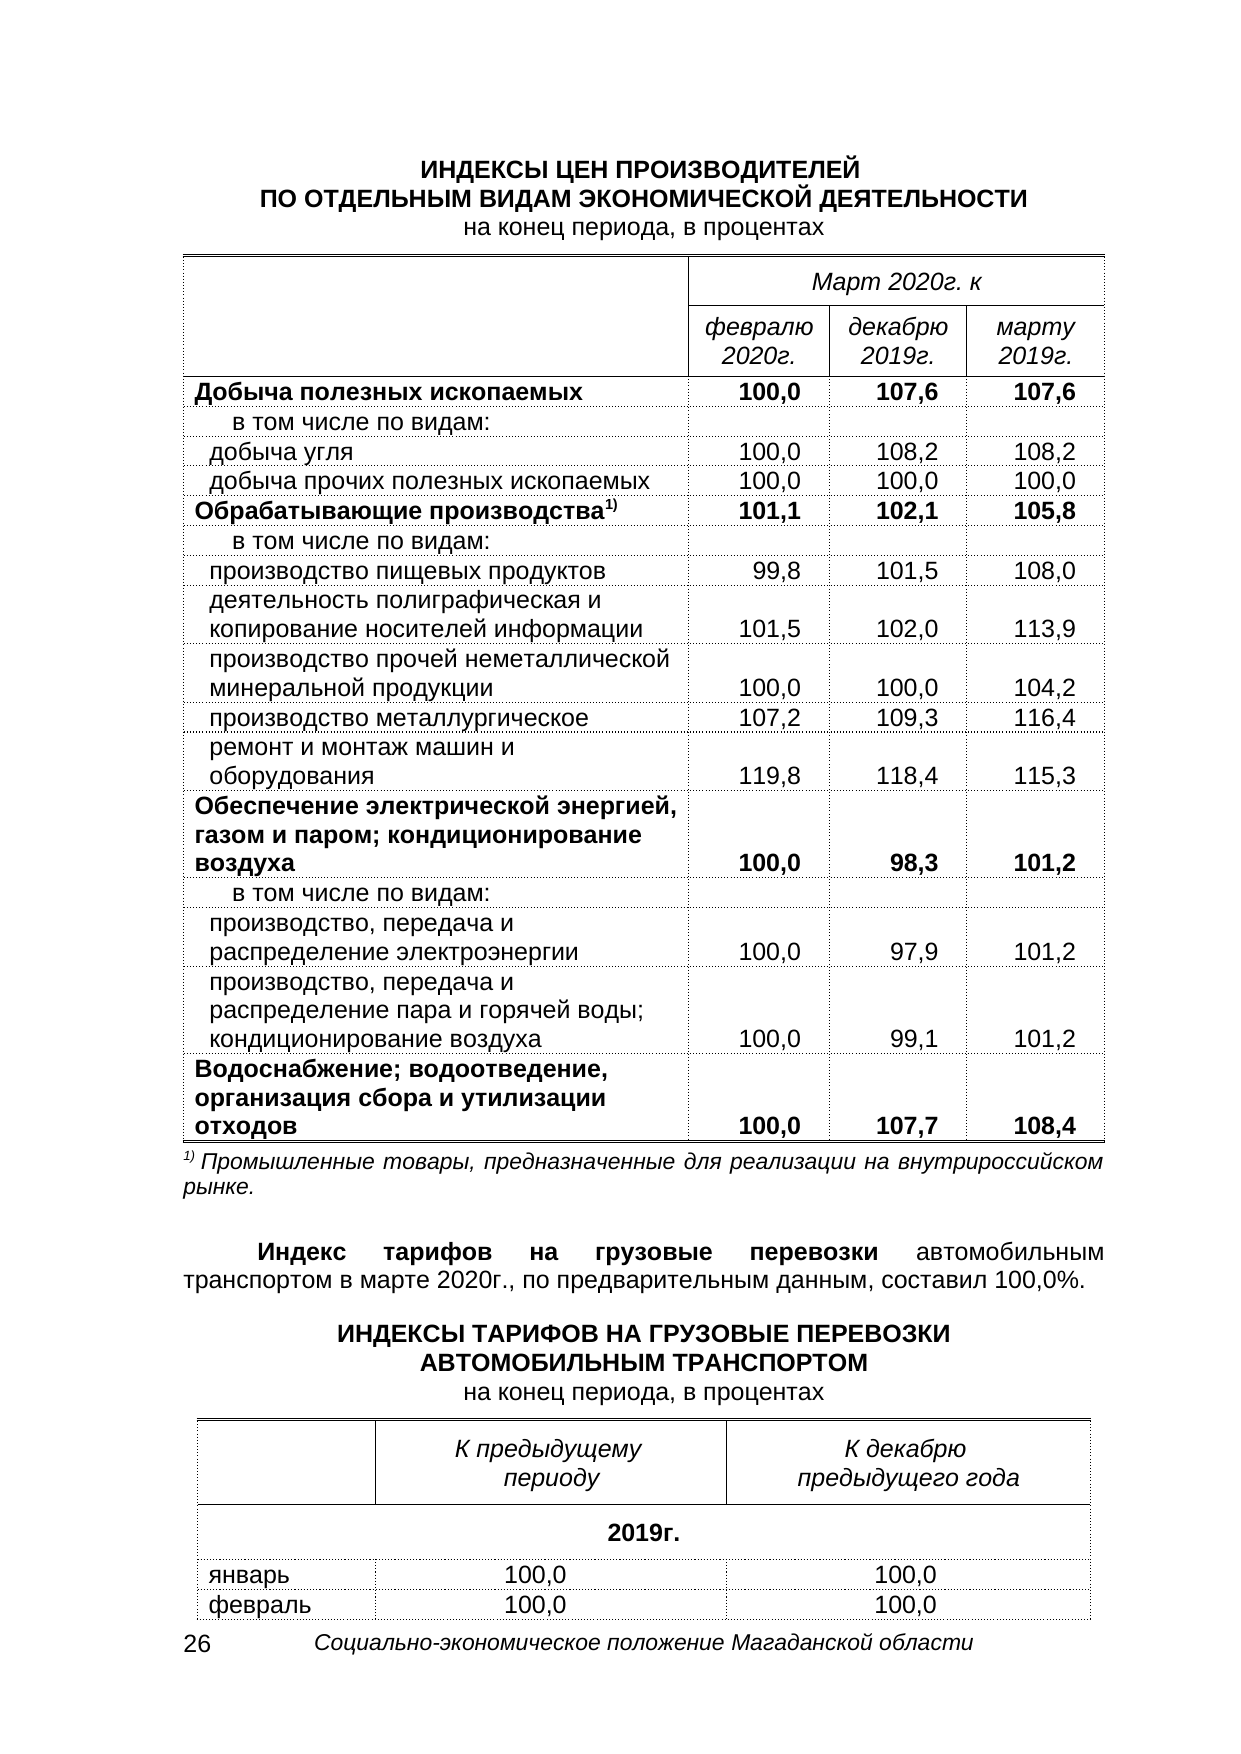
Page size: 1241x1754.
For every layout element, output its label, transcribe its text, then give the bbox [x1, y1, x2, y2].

table_cell [967, 406, 1104, 436]
table_cell 100,0 [689, 377, 829, 406]
table_cell 97,9 [829, 907, 967, 966]
table_cell 100,0 [829, 465, 967, 495]
table_cell 99,1 [829, 966, 967, 1053]
table_cell производство, передача и распределение пара и горячей воды; кондиционирование воздуха [183, 966, 689, 1053]
table_cell производство, передача и распределение электроэнергии [183, 907, 689, 966]
table_cell 101,2 [967, 966, 1104, 1053]
table_cell 100,0 [689, 1053, 829, 1140]
table_cell добыча прочих полезных ископаемых [183, 465, 689, 495]
table_cell 98,3 [829, 790, 967, 877]
table_cell Водоснабжение; водоотведение, организация сбора и утилизации отходов [183, 1053, 689, 1140]
table_cell 101,5 [689, 585, 829, 643]
table_cell 100,0 [967, 465, 1104, 495]
table_cell 108,4 [967, 1053, 1104, 1140]
table_cell 101,1 [689, 495, 829, 525]
table_cell [829, 406, 967, 436]
table_cell 108,0 [967, 555, 1104, 584]
table_cell 100,0 [689, 436, 829, 465]
table_cell 116,4 [967, 702, 1104, 731]
table_cell 107,6 [967, 377, 1104, 406]
table_cell производство прочей неметаллической минеральной продукции [183, 643, 689, 702]
text Индекс тарифов на грузовые перевозки автомобильным транспортом в марте 2020г., по предварительным данным, составил 100,0%. [183, 1237, 1104, 1294]
table_cell декабрю 2019г. [830, 306, 966, 376]
table_cell [829, 525, 967, 555]
table_header К декабрю предыдущего года [727, 1421, 1091, 1504]
table_cell производство металлургическое [183, 702, 689, 731]
table_cell Обеспечение электрической энергией, газом и паром; кондиционирование воздуха [183, 790, 689, 877]
table_cell январь [197, 1559, 376, 1589]
table_cell 107,6 [829, 377, 967, 406]
table_cell 99,8 [689, 555, 829, 584]
table_cell 119,8 [689, 731, 829, 790]
table_header [197, 1421, 375, 1504]
table_cell 105,8 [967, 495, 1104, 525]
table_cell февралю 2020г. [689, 306, 829, 376]
table_cell 118,4 [829, 731, 967, 790]
table_cell ремонт и монтаж машин и оборудования [183, 731, 689, 790]
table_cell 100,0 [376, 1559, 727, 1589]
table_cell марту 2019г. [967, 306, 1104, 376]
text ИНДЕКСЫ ТАРИФОВ НА ГРУЗОВЫЕ ПЕРЕВОЗКИ АВТОМОБИЛЬНЫМ ТРАНСПОРТОМ на конец периода, в процентах [183, 1319, 1104, 1405]
table_cell [829, 877, 967, 907]
table_cell 102,1 [829, 495, 967, 525]
table_cell 100,0 [829, 643, 967, 702]
table_cell 115,3 [967, 731, 1104, 790]
table_cell Добыча полезных ископаемых [183, 377, 689, 406]
table_cell 100,0 [727, 1589, 1091, 1618]
table_cell 100,0 [727, 1559, 1091, 1589]
table_cell 100,0 [689, 907, 829, 966]
table_cell 102,0 [829, 585, 967, 643]
table_cell 107,2 [689, 702, 829, 731]
table_cell [689, 406, 829, 436]
table_cell [689, 877, 829, 907]
table_cell 109,3 [829, 702, 967, 731]
table_cell 100,0 [689, 643, 829, 702]
table_cell 100,0 [376, 1589, 727, 1618]
table_header Март 2020г. к [689, 257, 1104, 305]
table_cell 107,7 [829, 1053, 967, 1140]
table_cell 100,0 [689, 790, 829, 877]
table_cell 2019г. [197, 1504, 1091, 1559]
table_cell 101,2 [967, 907, 1104, 966]
table_cell 108,2 [967, 436, 1104, 465]
table_cell в том числе по видам: [183, 406, 689, 436]
table_cell [967, 525, 1104, 555]
table_cell [689, 525, 829, 555]
text 1) Промышленные товары, предназначенные для реализации на внутрироссийском рынке. [183, 1149, 1104, 1199]
table_cell Обрабатывающие производства1) [183, 495, 689, 525]
table_cell 113,9 [967, 585, 1104, 643]
table_cell февраль [197, 1589, 376, 1618]
table_cell 101,2 [967, 790, 1104, 877]
table_cell 100,0 [689, 465, 829, 495]
table_header [183, 257, 688, 376]
table_cell [967, 877, 1104, 907]
text ИНДЕКСЫ ЦЕН ПРОИЗВОДИТЕЛЕЙ ПО ОТДЕЛЬНЫМ ВИДАМ ЭКОНОМИЧЕСКОЙ ДЕЯТЕЛЬНОСТИ на конец периода, в процентах [183, 155, 1104, 241]
table_cell деятельность полиграфическая и копирование носителей информации [183, 585, 689, 643]
table_cell в том числе по видам: [183, 525, 689, 555]
table_cell 108,2 [829, 436, 967, 465]
table_cell производство пищевых продуктов [183, 555, 689, 584]
table_header К предыдущему периоду [376, 1421, 726, 1504]
table_cell 101,5 [829, 555, 967, 584]
table_cell добыча угля [183, 436, 689, 465]
table_cell в том числе по видам: [183, 877, 689, 907]
table_cell 104,2 [967, 643, 1104, 702]
table_cell 100,0 [689, 966, 829, 1053]
